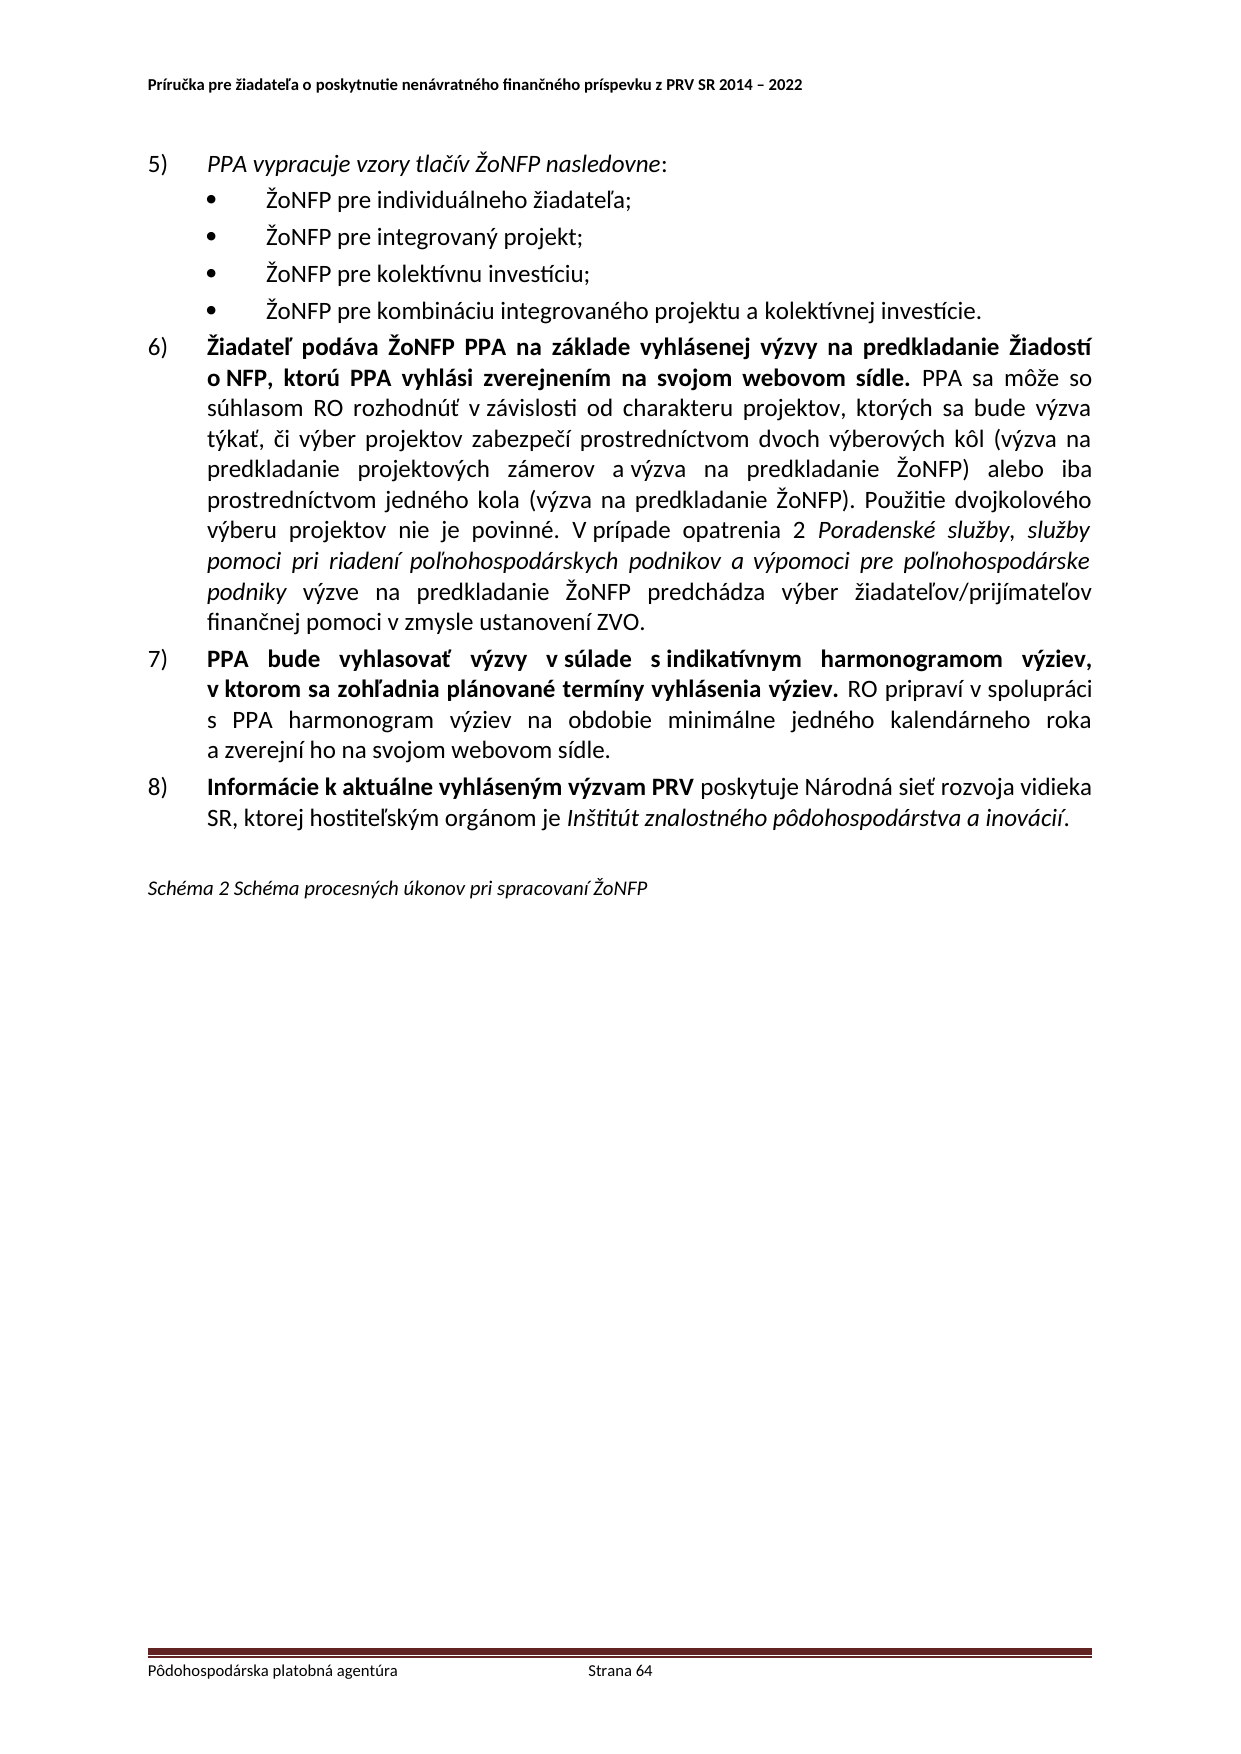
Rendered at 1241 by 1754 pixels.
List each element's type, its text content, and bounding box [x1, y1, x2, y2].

text Schéma 2 Schéma procesných úkonov pri spracovaní ŽoNFP [148, 875, 1092, 901]
list ŽoNFP pre kolektívnu investíciu; [207, 258, 1092, 288]
list PPA vypracuje vzory tlačív ŽoNFP nasledovne: [148, 148, 1092, 178]
list PPA bude vyhlasovať výzvy v súlade s indikatívnym harmonogramom výziev, v ktorom sa zohľadnia plánované termíny vyhlásenia výziev. RO pripraví v spolupráci s PPA harmonogram výziev na obdobie minimálne jedného kalendárneho roka a zverejní ho na svojom webovom sídle. [148, 643, 1092, 765]
list Informácie k aktuálne vyhláseným výzvam PRV poskytuje Národná sieť rozvoja vidieka SR, ktorej hostiteľským orgánom je Inštitút znalostného pôdohospodárstva a inovácií. [148, 771, 1092, 832]
list ŽoNFP pre kombináciu integrovaného projektu a kolektívnej investície. [207, 295, 1092, 325]
list ŽoNFP pre individuálneho žiadateľa; [207, 184, 1092, 215]
list ŽoNFP pre integrovaný projekt; [207, 221, 1092, 252]
list Žiadateľ podáva ŽoNFP PPA na základe vyhlásenej výzvy na predkladanie Žiadostí o NFP, ktorú PPA vyhlási zverejnením na svojom webovom sídle. PPA sa môže so súhlasom RO rozhodnúť v závislosti od charakteru projektov, ktorých sa bude výzva týkať, či výber projektov zabezpečí prostredníctvom dvoch výberových kôl (výzva na predkladanie projektových zámerov a výzva na predkladanie ŽoNFP) alebo iba prostredníctvom jedného kola (výzva na predkladanie ŽoNFP). Použitie dvojkolového výberu projektov nie je povinné. V prípade opatrenia 2 Poradenské služby, služby pomoci pri riadení poľnohospodárskych podnikov a výpomoci pre poľnohospodárske podniky výzve na predkladanie ŽoNFP predchádza výber žiadateľov/prijímateľov finančnej pomoci v zmysle ustanovení ZVO. [148, 332, 1092, 637]
